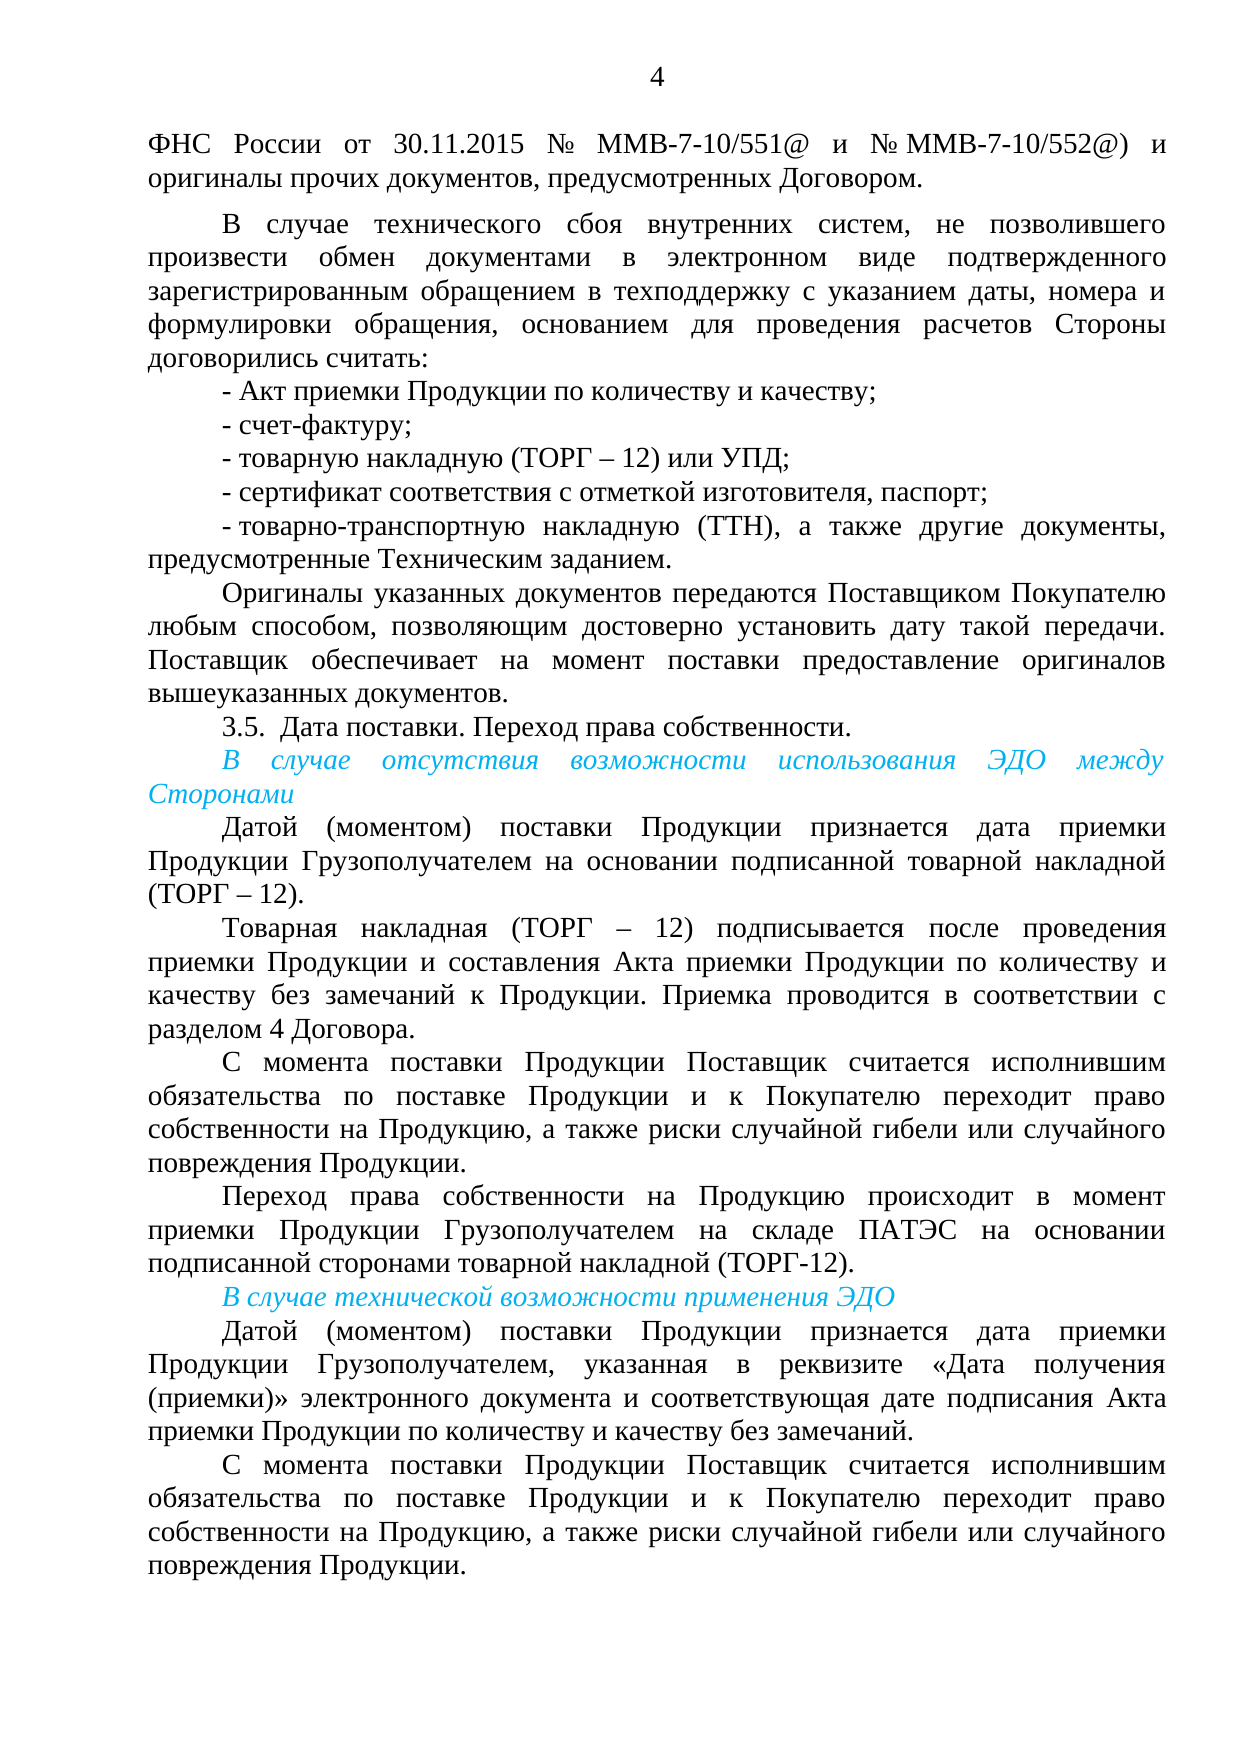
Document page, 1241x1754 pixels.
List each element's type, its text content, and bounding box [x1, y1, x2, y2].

text С момента поставки Продукции Поставщик считается исполнившим обязательства по поставке Продукции и к Покупателю переходит право собственности на Продукцию, а также риски случайной гибели или случайного повреждения Продукции. [148, 1447, 1167, 1581]
text В случае технической возможности применения ЭДО [148, 1279, 1167, 1313]
text Датой (моментом) поставки Продукции признается дата приемки Продукции Грузополучателем на основании подписанной товарной накладной (ТОРГ – 12). [148, 809, 1167, 910]
text В случае технического сбоя внутренних систем, не позволившего произвести обмен документами в электронном виде подтвержденного зарегистрированным обращением в техподдержку с указанием даты, номера и формулировки обращения, основанием для проведения расчетов Стороны договорились считать: [148, 206, 1167, 373]
text Переход права собственности на Продукцию происходит в момент приемки Продукции Грузополучателем на складе ПАТЭС на основании подписанной сторонами товарной накладной (ТОРГ-12). [148, 1178, 1167, 1279]
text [148, 126, 1167, 193]
text - сертификат соответствия с отметкой изготовителя, паспорт; [148, 474, 1167, 508]
text 3.5. Дата поставки. Переход права собственности. [148, 709, 1167, 742]
text - Акт приемки Продукции по количеству и качеству; [148, 373, 1167, 407]
text В случае отсутствия возможности использования ЭДО между Сторонами [148, 742, 1167, 809]
text Товарная накладная (ТОРГ – 12) подписывается после проведения приемки Продукции и составления Акта приемки Продукции по количеству и качеству без замечаний к Продукции. Приемка проводится в соответствии с разделом 4 Договора. [148, 910, 1167, 1044]
text С момента поставки Продукции Поставщик считается исполнившим обязательства по поставке Продукции и к Покупателю переходит право собственности на Продукцию, а также риски случайной гибели или случайного повреждения Продукции. [148, 1044, 1167, 1178]
text Датой (моментом) поставки Продукции признается дата приемки Продукции Грузополучателем, указанная в реквизите «Дата получения (приемки)» электронного документа и соответствующая дате подписания Акта приемки Продукции по количеству и качеству без замечаний. [148, 1313, 1167, 1447]
text - товарно-транспортную накладную (ТТН), а также другие документы, предусмотренные Техническим заданием. [148, 508, 1167, 575]
text Оригиналы указанных документов передаются Поставщиком Покупателю любым способом, позволяющим достоверно установить дату такой передачи. Поставщик обеспечивает на момент поставки предоставление оригиналов вышеуказанных документов. [148, 575, 1167, 709]
text - товарную накладную (ТОРГ – 12) или УПД; [148, 441, 1167, 474]
text - счет-фактуру; [148, 407, 1167, 441]
